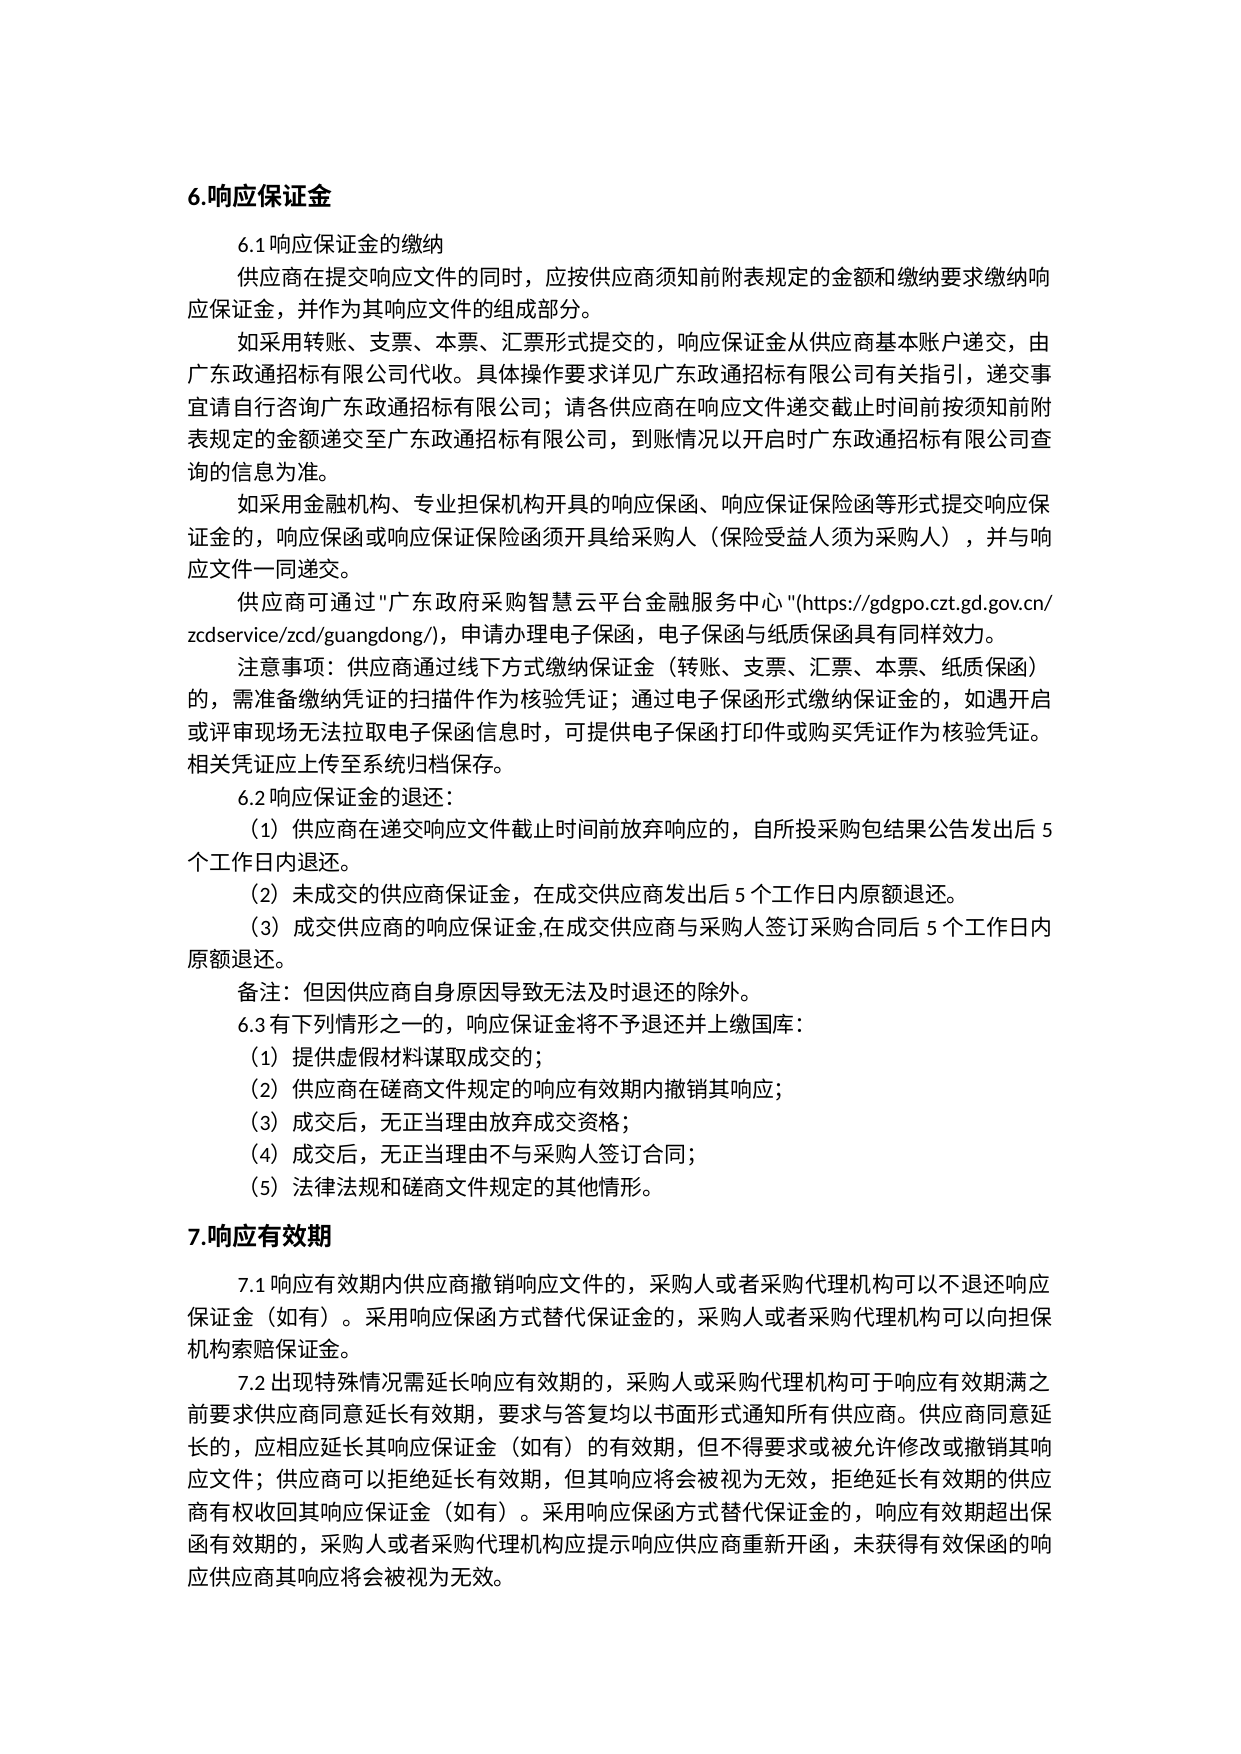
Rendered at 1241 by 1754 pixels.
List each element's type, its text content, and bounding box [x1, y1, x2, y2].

text （5）法律法规和磋商文件规定的其他情形。 [187, 1169, 1053, 1202]
text （2）未成交的供应商保证金，在成交供应商发出后5个工作日内原额退还。 [187, 877, 1053, 909]
text 7.响应有效期 [187, 1202, 1053, 1267]
text 注意事项：供应商通过线下方式缴纳保证金（转账、支票、汇票、本票、纸质保函）的，需准备缴纳凭证的扫描件作为核验凭证；通过电子保函形式缴纳保证金的，如遇开启或评审现场无法拉取电子保函信息时，可提供电子保函打印件或购买凭证作为核验凭证。相关凭证应上传至系统归档保存。 [187, 649, 1053, 779]
text （2）供应商在磋商文件规定的响应有效期内撤销其响应； [187, 1072, 1053, 1104]
text 6.响应保证金 [187, 162, 1053, 227]
text （1）供应商在递交响应文件截止时间前放弃响应的，自所投采购包结果公告发出后5个工作日内退还。 [187, 812, 1053, 877]
text （1）提供虚假材料谋取成交的； [187, 1039, 1053, 1072]
text 6.3有下列情形之一的，响应保证金将不予退还并上缴国库： [187, 1007, 1053, 1039]
text 如采用转账、支票、本票、汇票形式提交的，响应保证金从供应商基本账户递交，由广东政通招标有限公司代收。具体操作要求详见广东政通招标有限公司有关指引，递交事宜请自行咨询广东政通招标有限公司；请各供应商在响应文件递交截止时间前按须知前附表规定的金额递交至广东政通招标有限公司，到账情况以开启时广东政通招标有限公司查询的信息为准。 [187, 324, 1053, 487]
text 备注：但因供应商自身原因导致无法及时退还的除外。 [187, 974, 1053, 1007]
text 供应商在提交响应文件的同时，应按供应商须知前附表规定的金额和缴纳要求缴纳响应保证金，并作为其响应文件的组成部分。 [187, 259, 1053, 324]
text 7.1响应有效期内供应商撤销响应文件的，采购人或者采购代理机构可以不退还响应保证金（如有）。采用响应保函方式替代保证金的，采购人或者采购代理机构可以向担保机构索赔保证金。 [187, 1267, 1053, 1364]
text （3）成交后，无正当理由放弃成交资格； [187, 1104, 1053, 1137]
text （4）成交后，无正当理由不与采购人签订合同； [187, 1137, 1053, 1169]
text 6.2响应保证金的退还： [187, 779, 1053, 812]
text 7.2出现特殊情况需延长响应有效期的，采购人或采购代理机构可于响应有效期满之前要求供应商同意延长有效期，要求与答复均以书面形式通知所有供应商。供应商同意延长的，应相应延长其响应保证金（如有）的有效期，但不得要求或被允许修改或撤销其响应文件；供应商可以拒绝延长有效期，但其响应将会被视为无效，拒绝延长有效期的供应商有权收回其响应保证金（如有）。采用响应保函方式替代保证金的，响应有效期超出保函有效期的，采购人或者采购代理机构应提示响应供应商重新开函，未获得有效保函的响应供应商其响应将会被视为无效。 [187, 1364, 1053, 1592]
text 6.1响应保证金的缴纳 [187, 227, 1053, 259]
text （3）成交供应商的响应保证金,在成交供应商与采购人签订采购合同后5个工作日内原额退还。 [187, 909, 1053, 974]
text 如采用金融机构、专业担保机构开具的响应保函、响应保证保险函等形式提交响应保证金的，响应保函或响应保证保险函须开具给采购人（保险受益人须为采购人），并与响应文件一同递交。 [187, 487, 1053, 584]
text 供应商可通过"广东政府采购智慧云平台金融服务中心"(https://gdgpo.czt.gd.gov.cn/zcdservice/zcd/guangdong/)，申请办理电子保函，电子保函与纸质保函具有同样效力。 [187, 584, 1053, 649]
